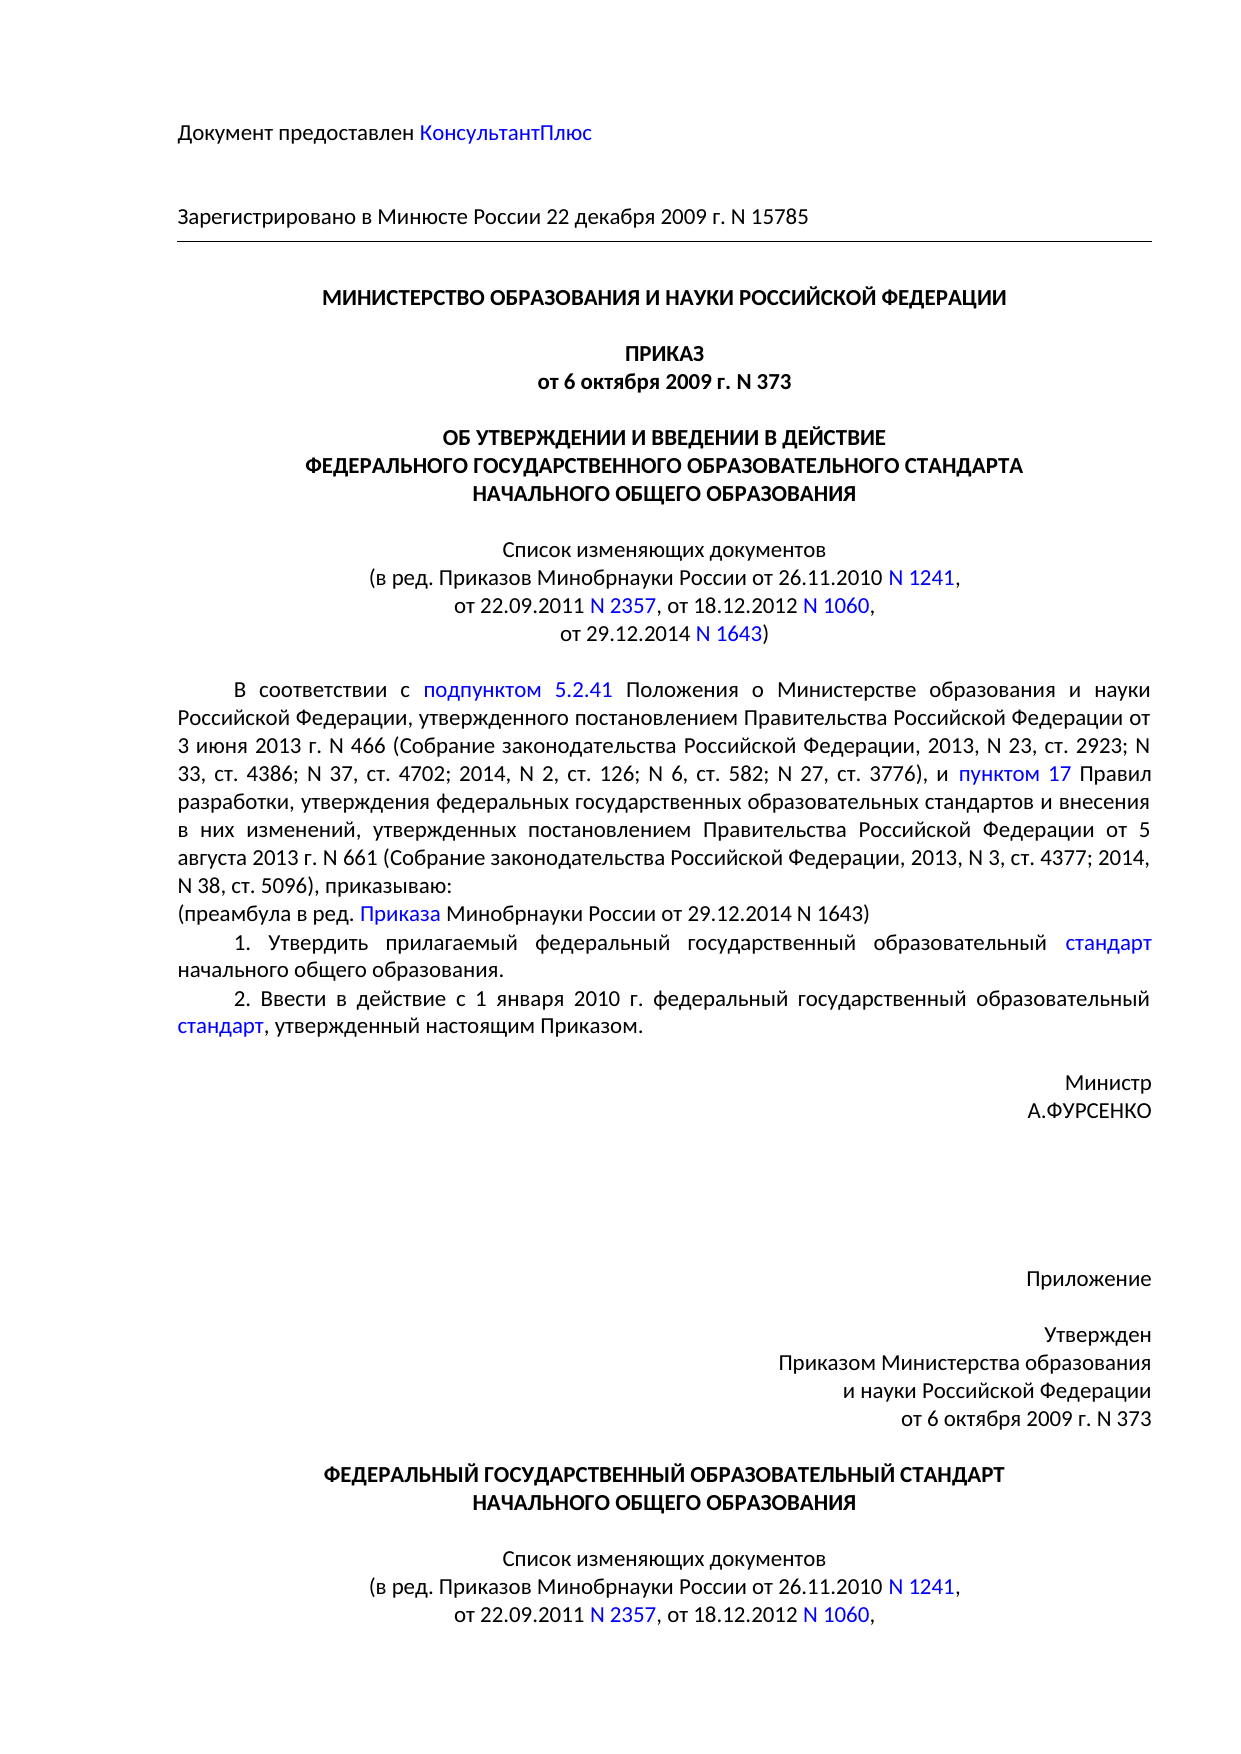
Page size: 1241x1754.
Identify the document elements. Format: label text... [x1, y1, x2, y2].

text НАЧАЛЬНОГО ОБЩЕГО ОБРАЗОВАНИЯ [177, 479, 1152, 507]
text Приложение [177, 1264, 1152, 1292]
text 2. Ввести в действие с 1 января 2010 г. федеральный государственный образовательный стандарт, утвержденный настоящим Приказом. [177, 984, 1152, 1040]
text В соответствии с подпунктом 5.2.41 Положения о Министерстве образования и науки Российской Федерации, утвержденного постановлением Правительства Российской Федерации от 3 июня 2013 г. N 466 (Собрание законодательства Российской Федерации, 2013, N 23, ст. 2923; N 33, ст. 4386; N 37, ст. 4702; 2014, N 2, ст. 126; N 6, ст. 582; N 27, ст. 3776), и пунктом 17 Правил разработки, утверждения федеральных государственных образовательных стандартов и внесения в них изменений, утвержденных постановлением Правительства Российской Федерации от 5 августа 2013 г. N 661 (Собрание законодательства Российской Федерации, 2013, N 3, ст. 4377; 2014, N 38, ст. 5096), приказываю: [177, 675, 1152, 899]
text Министр [177, 1068, 1152, 1096]
text Утвержден [177, 1320, 1152, 1348]
text А.ФУРСЕНКО [177, 1096, 1152, 1124]
text от 22.09.2011 N 2357, от 18.12.2012 N 1060, [177, 1600, 1152, 1628]
text ФЕДЕРАЛЬНЫЙ ГОСУДАРСТВЕННЫЙ ОБРАЗОВАТЕЛЬНЫЙ СТАНДАРТ [177, 1460, 1152, 1488]
text Документ предоставлен КонсультантПлюс [177, 118, 1152, 174]
text (в ред. Приказов Минобрнауки России от 26.11.2010 N 1241, [177, 1572, 1152, 1600]
text и науки Российской Федерации [177, 1376, 1152, 1404]
text Приказом Министерства образования [177, 1348, 1152, 1376]
text Список изменяющих документов [177, 535, 1152, 563]
text от 6 октября 2009 г. N 373 [177, 1404, 1152, 1432]
text Список изменяющих документов [177, 1544, 1152, 1572]
text НАЧАЛЬНОГО ОБЩЕГО ОБРАЗОВАНИЯ [177, 1488, 1152, 1516]
text ФЕДЕРАЛЬНОГО ГОСУДАРСТВЕННОГО ОБРАЗОВАТЕЛЬНОГО СТАНДАРТА [177, 451, 1152, 479]
text (в ред. Приказов Минобрнауки России от 26.11.2010 N 1241, [177, 563, 1152, 591]
text 1. Утвердить прилагаемый федеральный государственный образовательный стандарт начального общего образования. [177, 928, 1152, 984]
text ОБ УТВЕРЖДЕНИИ И ВВЕДЕНИИ В ДЕЙСТВИЕ [177, 423, 1152, 451]
text от 22.09.2011 N 2357, от 18.12.2012 N 1060, [177, 591, 1152, 619]
text Зарегистрировано в Минюсте России 22 декабря 2009 г. N 15785 [177, 202, 1152, 230]
text (преамбула в ред. Приказа Минобрнауки России от 29.12.2014 N 1643) [177, 899, 1152, 928]
text от 6 октября 2009 г. N 373 [177, 367, 1152, 395]
text ПРИКАЗ [177, 339, 1152, 367]
text от 29.12.2014 N 1643) [177, 619, 1152, 647]
text МИНИСТЕРСТВО ОБРАЗОВАНИЯ И НАУКИ РОССИЙСКОЙ ФЕДЕРАЦИИ [177, 283, 1152, 311]
